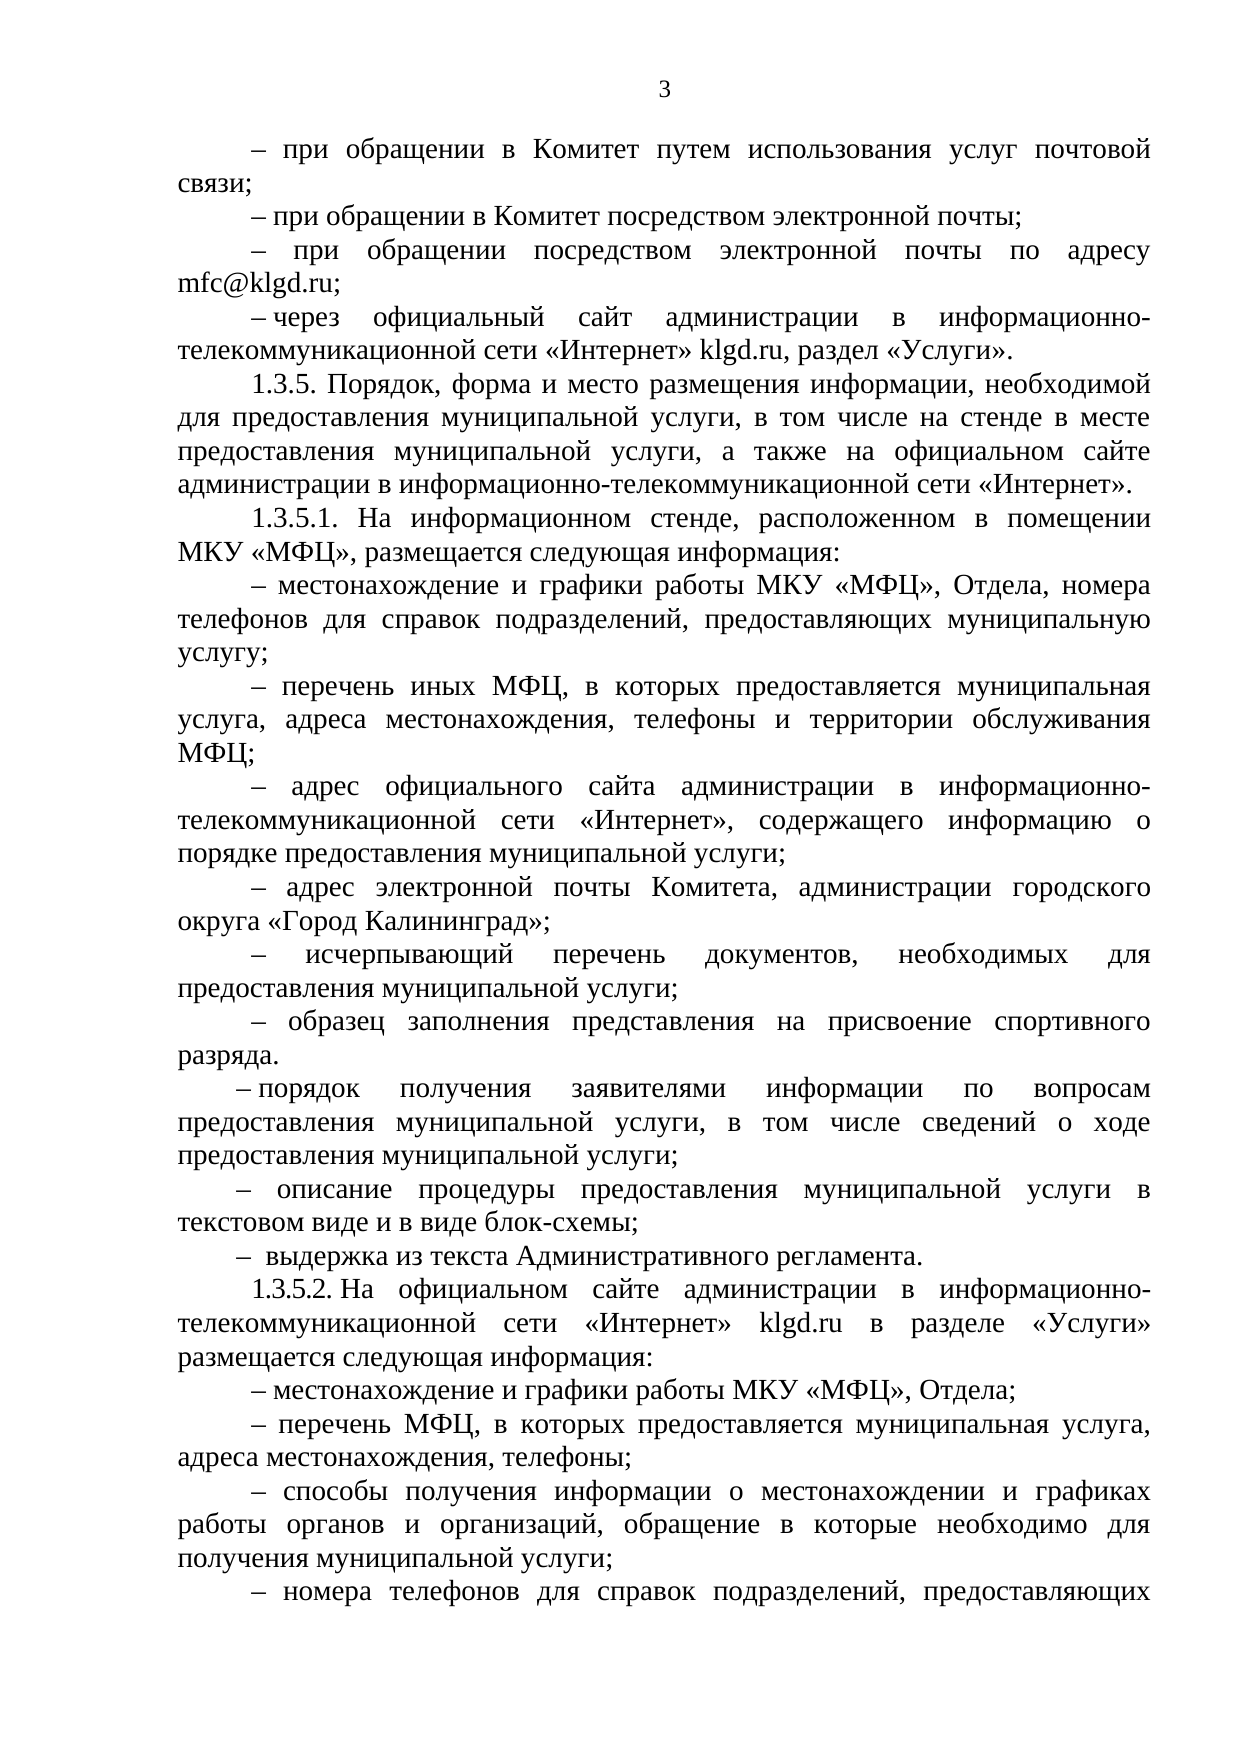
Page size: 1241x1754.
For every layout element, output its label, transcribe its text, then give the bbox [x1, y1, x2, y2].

text – способы получения информации о местонахождении и графиках работы органов и организаций, обращение в которые необходимо для получения муниципальной услуги; [177, 1473, 1152, 1573]
text – через официальный сайт администрации в информационно-телекоммуникационной сети «Интернет» klgd.ru, раздел «Услуги». [177, 299, 1152, 366]
text – при обращении в Комитет путем использования услуг почтовой связи; [177, 131, 1152, 198]
text 1.3.5. Порядок, форма и место размещения информации, необходимой для предоставления муниципальной услуги, в том числе на стенде в месте предоставления муниципальной услуги, а также на официальном сайте администрации в информационно-телекоммуникационной сети «Интернет». [177, 366, 1152, 500]
text – исчерпывающий перечень документов, необходимых для предоставления муниципальной услуги; [177, 936, 1152, 1003]
text – адрес электронной почты Комитета, администрации городского округа «Город Калининград»; [177, 869, 1152, 936]
text – местонахождение и графики работы МКУ «МФЦ», Отдела, номера телефонов для справок подразделений, предоставляющих муниципальную услугу; [177, 567, 1152, 668]
text – адрес официального сайта администрации в информационно-телекоммуникационной сети «Интернет», содержащего информацию о порядке предоставления муниципальной услуги; [177, 768, 1152, 869]
text – при обращении посредством электронной почты по адресу mfc@klgd.ru; [177, 232, 1152, 299]
text – при обращении в Комитет посредством электронной почты; [177, 198, 1152, 232]
text 1.3.5.2. На официальном сайте администрации в информационно-телекоммуникационной сети «Интернет» klgd.ru в разделе «Услуги» размещается следующая информация: [177, 1272, 1152, 1372]
text – местонахождение и графики работы МКУ «МФЦ», Отдела; [177, 1372, 1152, 1406]
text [177, 1573, 1152, 1607]
text – описание процедуры предоставления муниципальной услуги в текстовом виде и в виде блок-схемы; [177, 1171, 1152, 1238]
text 1.3.5.1. На информационном стенде, расположенном в помещении МКУ «МФЦ», размещается следующая информация: [177, 500, 1152, 567]
text – выдержка из текста Административного регламента. [177, 1238, 1152, 1272]
text – порядок получения заявителями информации по вопросам предоставления муниципальной услуги, в том числе сведений о ходе предоставления муниципальной услуги; [177, 1070, 1152, 1171]
text – образец заполнения представления на присвоение спортивного разряда. [177, 1003, 1152, 1070]
text – перечень МФЦ, в которых предоставляется муниципальная услуга, адреса местонахождения, телефоны; [177, 1406, 1152, 1473]
text – перечень иных МФЦ, в которых предоставляется муниципальная услуга, адреса местонахождения, телефоны и территории обслуживания МФЦ; [177, 668, 1152, 768]
